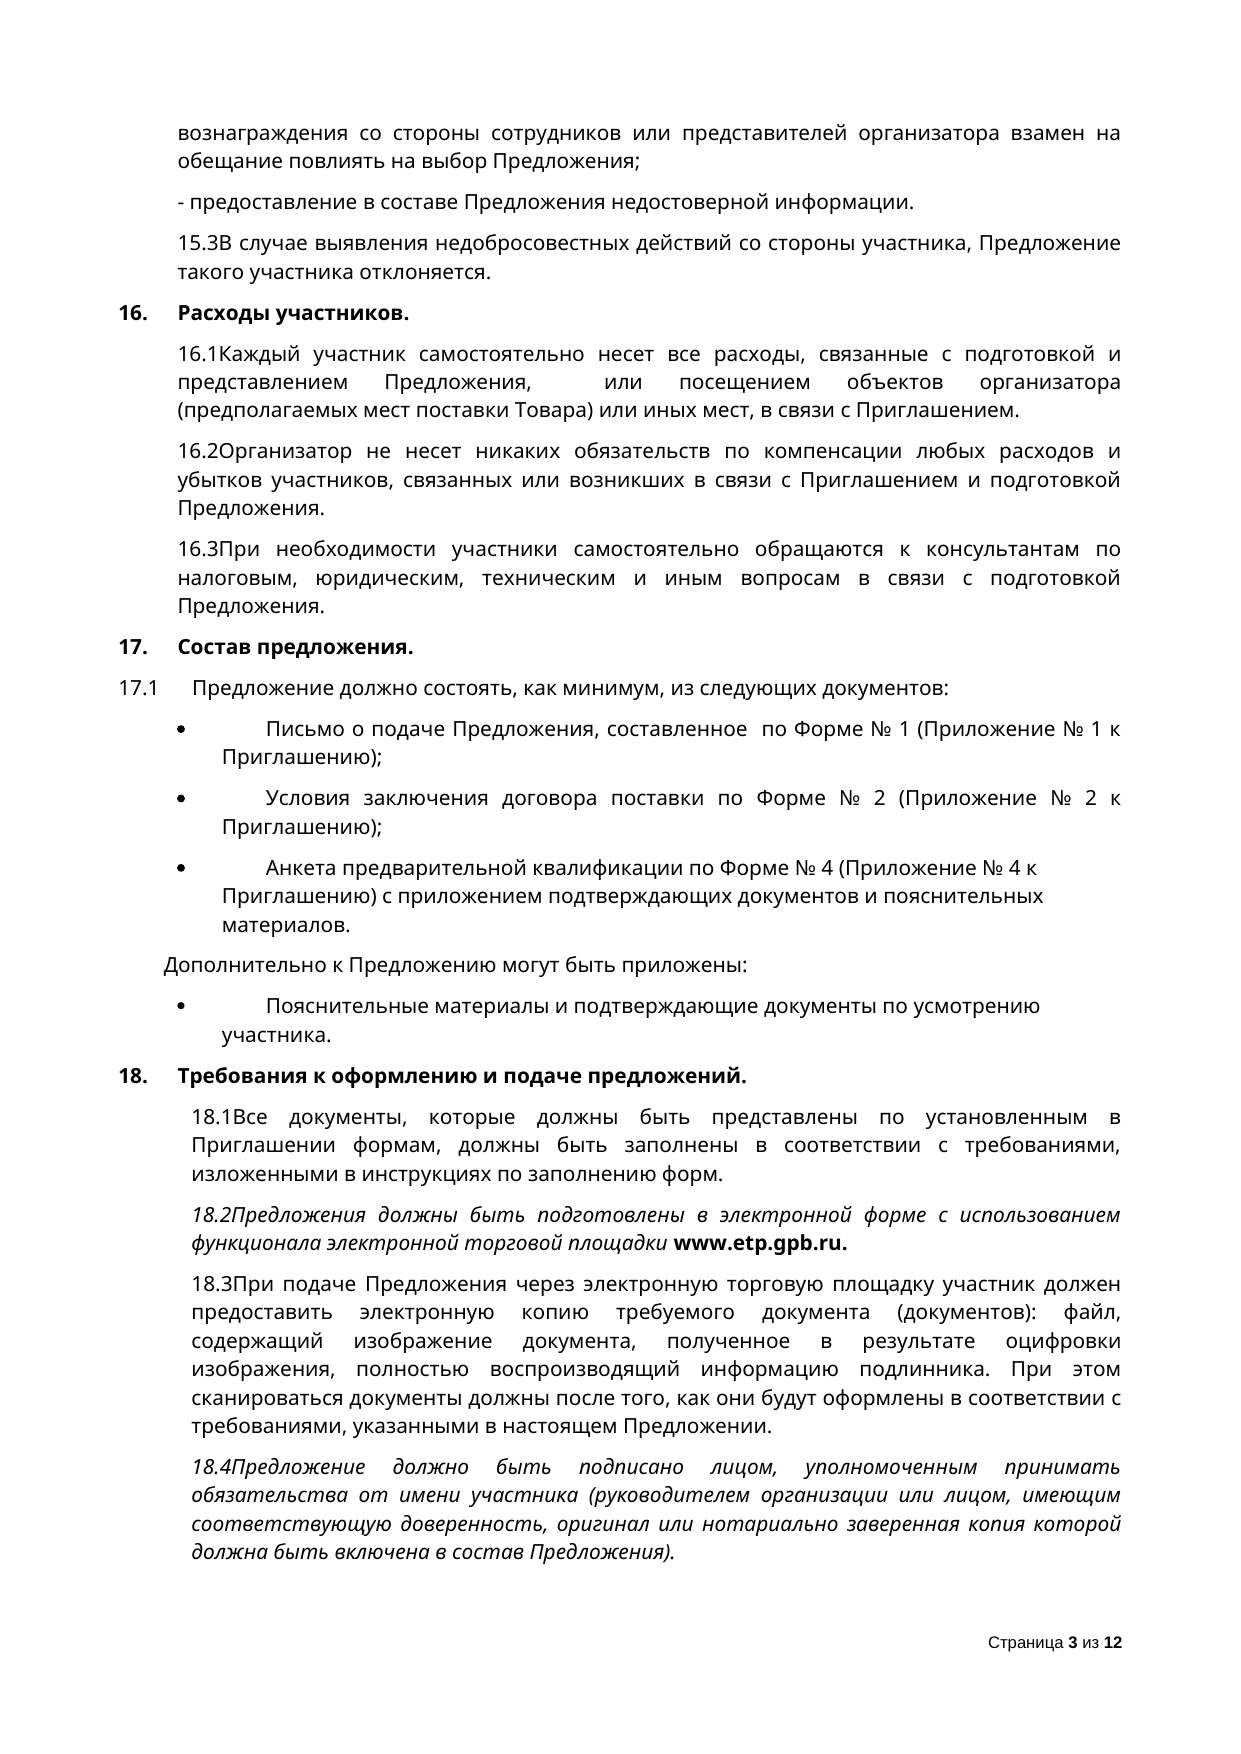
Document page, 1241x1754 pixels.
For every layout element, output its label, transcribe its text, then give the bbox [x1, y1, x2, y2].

list Состав предложения. [118, 632, 1122, 661]
text 16.1Каждый участник самостоятельно несет все расходы, связанные с подготовкой и представлением Предложения, или посещением объектов организатора (предполагаемых мест поставки Товара) или иных мест, в связи с Приглашением. [177, 339, 1122, 424]
text 16.2Организатор не несет никаких обязательств по компенсации любых расходов и убытков участников, связанных или возникших в связи с Приглашением и подготовкой Предложения. [177, 437, 1122, 522]
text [177, 118, 1122, 175]
list Письмо о подаче Предложения, составленное по Форме № 1 (Приложение № 1 к Приглашению); [177, 714, 1122, 771]
list Пояснительные материалы и подтверждающие документы по усмотрению участника. [177, 992, 1122, 1048]
text - предоставление в составе Предложения недостоверной информации. [177, 187, 1122, 216]
list Требования к оформлению и подаче предложений. [118, 1061, 1122, 1089]
text 18.2Предложения должны быть подготовлены в электронной форме с использованием функционала электронной торговой площадки www.etp.gpb.ru. [191, 1200, 1122, 1257]
text 15.3В случае выявления недобросовестных действий со стороны участника, Предложение такого участника отклоняется. [177, 228, 1122, 285]
text 18.4Предложение должно быть подписано лицом, уполномоченным принимать обязательства от имени участника (руководителем организации или лицом, имеющим соответствующую доверенность, оригинал или нотариально заверенная копия которой должна быть включена в состав Предложения). [191, 1452, 1122, 1566]
text 18.3При подаче Предложения через электронную торговую площадку участник должен предоставить электронную копию требуемого документа (документов): файл, содержащий изображение документа, полученное в результате оцифровки изображения, полностью воспроизводящий информацию подлинника. При этом сканироваться документы должны после того, как они будут оформлены в соответствии с требованиями, указанными в настоящем Предложении. [191, 1269, 1122, 1440]
text Дополнительно к Предложению могут быть приложены: [163, 951, 1122, 979]
list Предложение должно состоять, как минимум, из следующих документов: [118, 673, 1122, 702]
list Анкета предварительной квалификации по Форме № 4 (Приложение № 4 к Приглашению) с приложением подтверждающих документов и пояснительных материалов. [177, 853, 1122, 938]
text 18.1Все документы, которые должны быть представлены по установленным в Приглашении формам, должны быть заполнены в соответствии с требованиями, изложенными в инструкциях по заполнению форм. [191, 1102, 1122, 1187]
text 16.3При необходимости участники самостоятельно обращаются к консультантам по налоговым, юридическим, техническим и иным вопросам в связи с подготовкой Предложения. [177, 534, 1122, 620]
list Расходы участников. [118, 298, 1122, 326]
list Условия заключения договора поставки по Форме № 2 (Приложение № 2 к Приглашению); [177, 783, 1122, 840]
